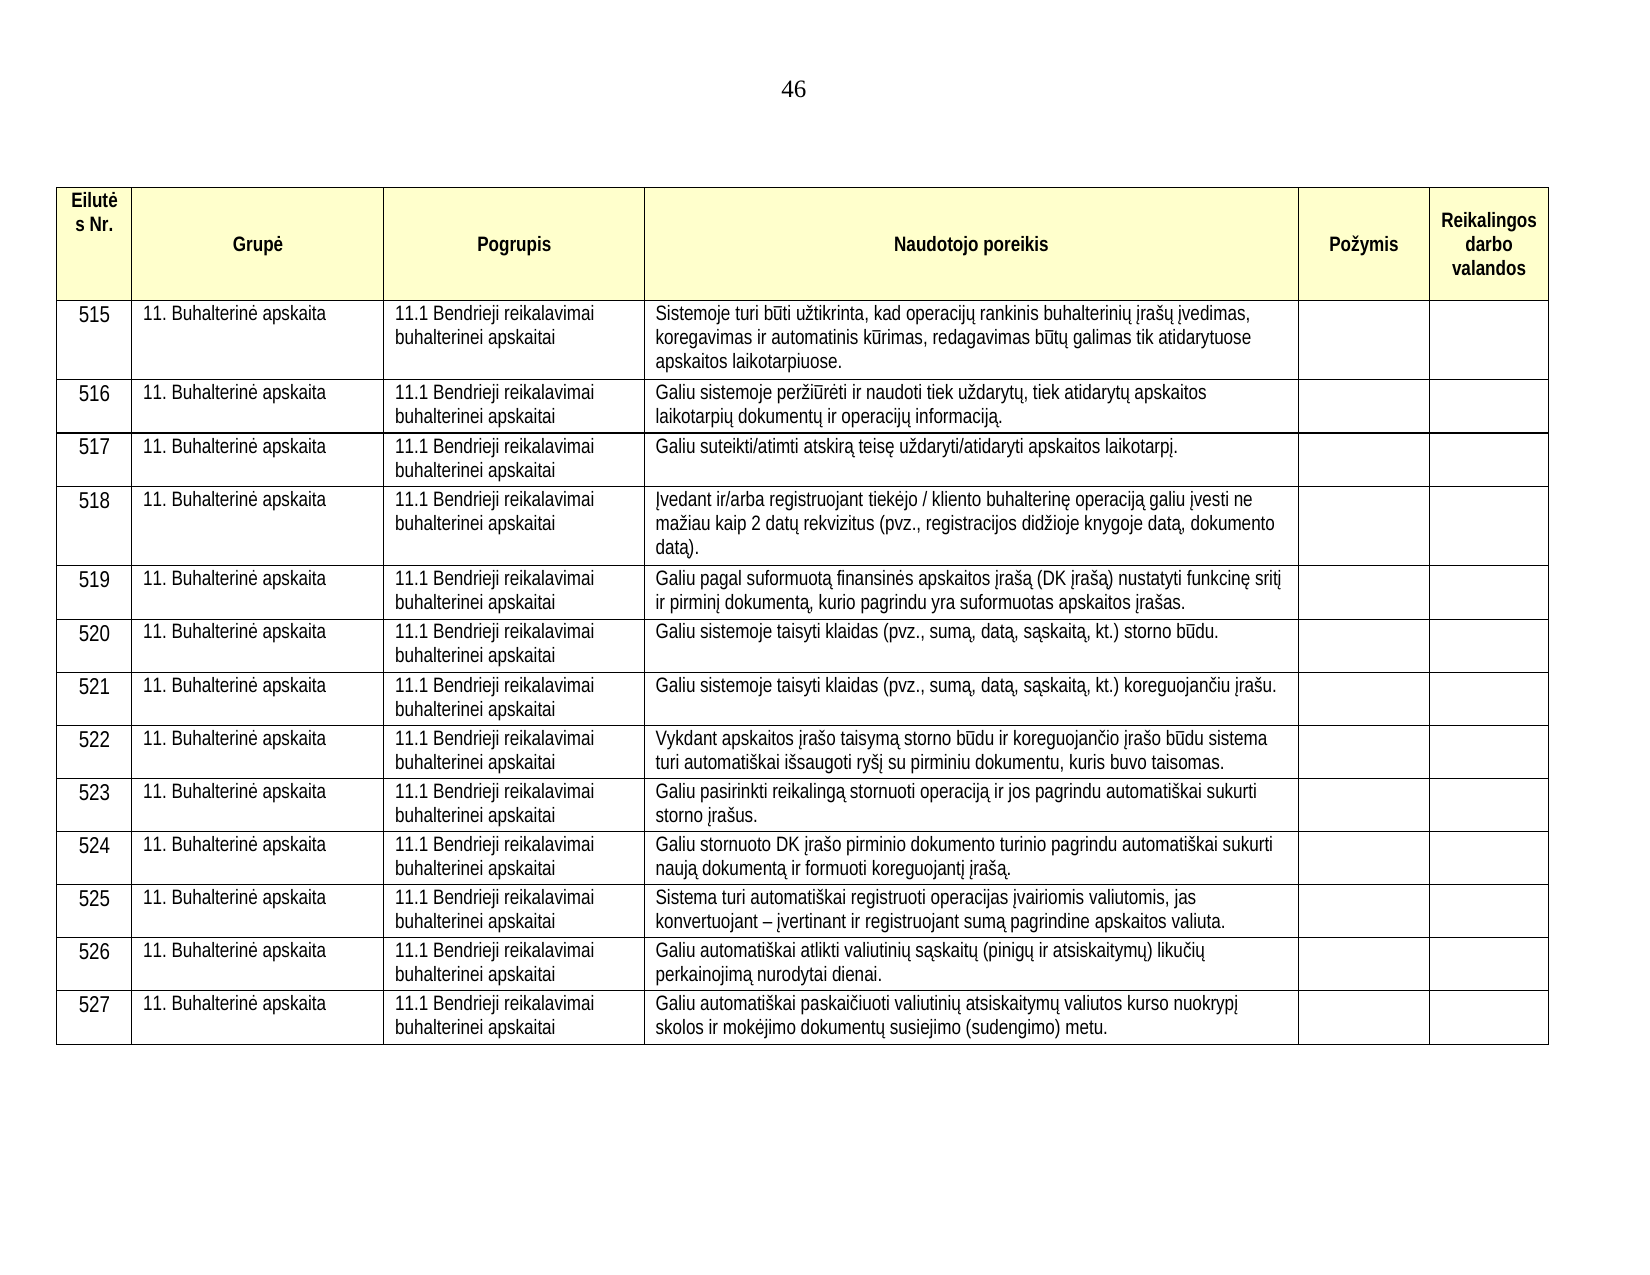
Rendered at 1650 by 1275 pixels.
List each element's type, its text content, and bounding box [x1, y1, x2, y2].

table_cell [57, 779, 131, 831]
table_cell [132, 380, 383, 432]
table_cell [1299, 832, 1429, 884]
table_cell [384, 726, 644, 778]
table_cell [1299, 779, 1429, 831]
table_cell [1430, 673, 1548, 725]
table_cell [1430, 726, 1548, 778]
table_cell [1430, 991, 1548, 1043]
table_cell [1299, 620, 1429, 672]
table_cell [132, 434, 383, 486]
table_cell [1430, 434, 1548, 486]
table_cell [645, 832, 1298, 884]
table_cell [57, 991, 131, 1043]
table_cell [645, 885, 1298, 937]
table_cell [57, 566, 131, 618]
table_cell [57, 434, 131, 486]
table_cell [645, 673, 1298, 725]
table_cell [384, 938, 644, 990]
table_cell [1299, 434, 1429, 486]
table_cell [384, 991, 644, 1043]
table_header Eilutės Nr. [57, 188, 131, 300]
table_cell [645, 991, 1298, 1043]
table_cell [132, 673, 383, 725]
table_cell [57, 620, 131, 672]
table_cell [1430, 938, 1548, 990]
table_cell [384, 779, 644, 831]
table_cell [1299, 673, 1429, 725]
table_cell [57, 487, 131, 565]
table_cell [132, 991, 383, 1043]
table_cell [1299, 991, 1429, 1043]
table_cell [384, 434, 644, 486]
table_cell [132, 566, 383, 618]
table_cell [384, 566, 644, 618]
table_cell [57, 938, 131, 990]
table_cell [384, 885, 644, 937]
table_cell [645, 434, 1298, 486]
table_header Grupė [132, 188, 383, 300]
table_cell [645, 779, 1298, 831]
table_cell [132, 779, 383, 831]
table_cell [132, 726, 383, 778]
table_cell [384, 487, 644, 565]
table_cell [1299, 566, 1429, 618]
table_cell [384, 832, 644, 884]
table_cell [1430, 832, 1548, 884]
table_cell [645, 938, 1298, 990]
table_header Požymis [1299, 188, 1429, 300]
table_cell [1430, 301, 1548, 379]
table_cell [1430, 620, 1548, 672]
table_header Reikalingos darbo valandos [1430, 188, 1548, 300]
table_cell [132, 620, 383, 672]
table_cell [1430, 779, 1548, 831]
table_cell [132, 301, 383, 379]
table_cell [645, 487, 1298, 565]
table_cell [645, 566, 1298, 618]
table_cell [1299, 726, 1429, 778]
table_header Pogrupis [384, 188, 644, 300]
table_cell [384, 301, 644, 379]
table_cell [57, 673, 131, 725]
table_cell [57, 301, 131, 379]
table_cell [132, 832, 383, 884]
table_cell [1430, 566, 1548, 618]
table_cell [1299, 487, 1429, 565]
table_header Naudotojo poreikis [645, 188, 1298, 300]
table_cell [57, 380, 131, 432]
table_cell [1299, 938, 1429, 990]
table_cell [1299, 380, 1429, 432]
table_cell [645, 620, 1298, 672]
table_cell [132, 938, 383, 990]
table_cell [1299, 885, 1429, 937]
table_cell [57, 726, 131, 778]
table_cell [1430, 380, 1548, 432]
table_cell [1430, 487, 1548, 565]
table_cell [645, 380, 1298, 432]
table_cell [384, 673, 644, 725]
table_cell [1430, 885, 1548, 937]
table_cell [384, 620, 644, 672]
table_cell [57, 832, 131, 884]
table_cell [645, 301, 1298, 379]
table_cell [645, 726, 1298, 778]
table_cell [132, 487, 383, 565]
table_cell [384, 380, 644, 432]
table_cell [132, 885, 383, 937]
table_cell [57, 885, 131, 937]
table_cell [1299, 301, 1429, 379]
